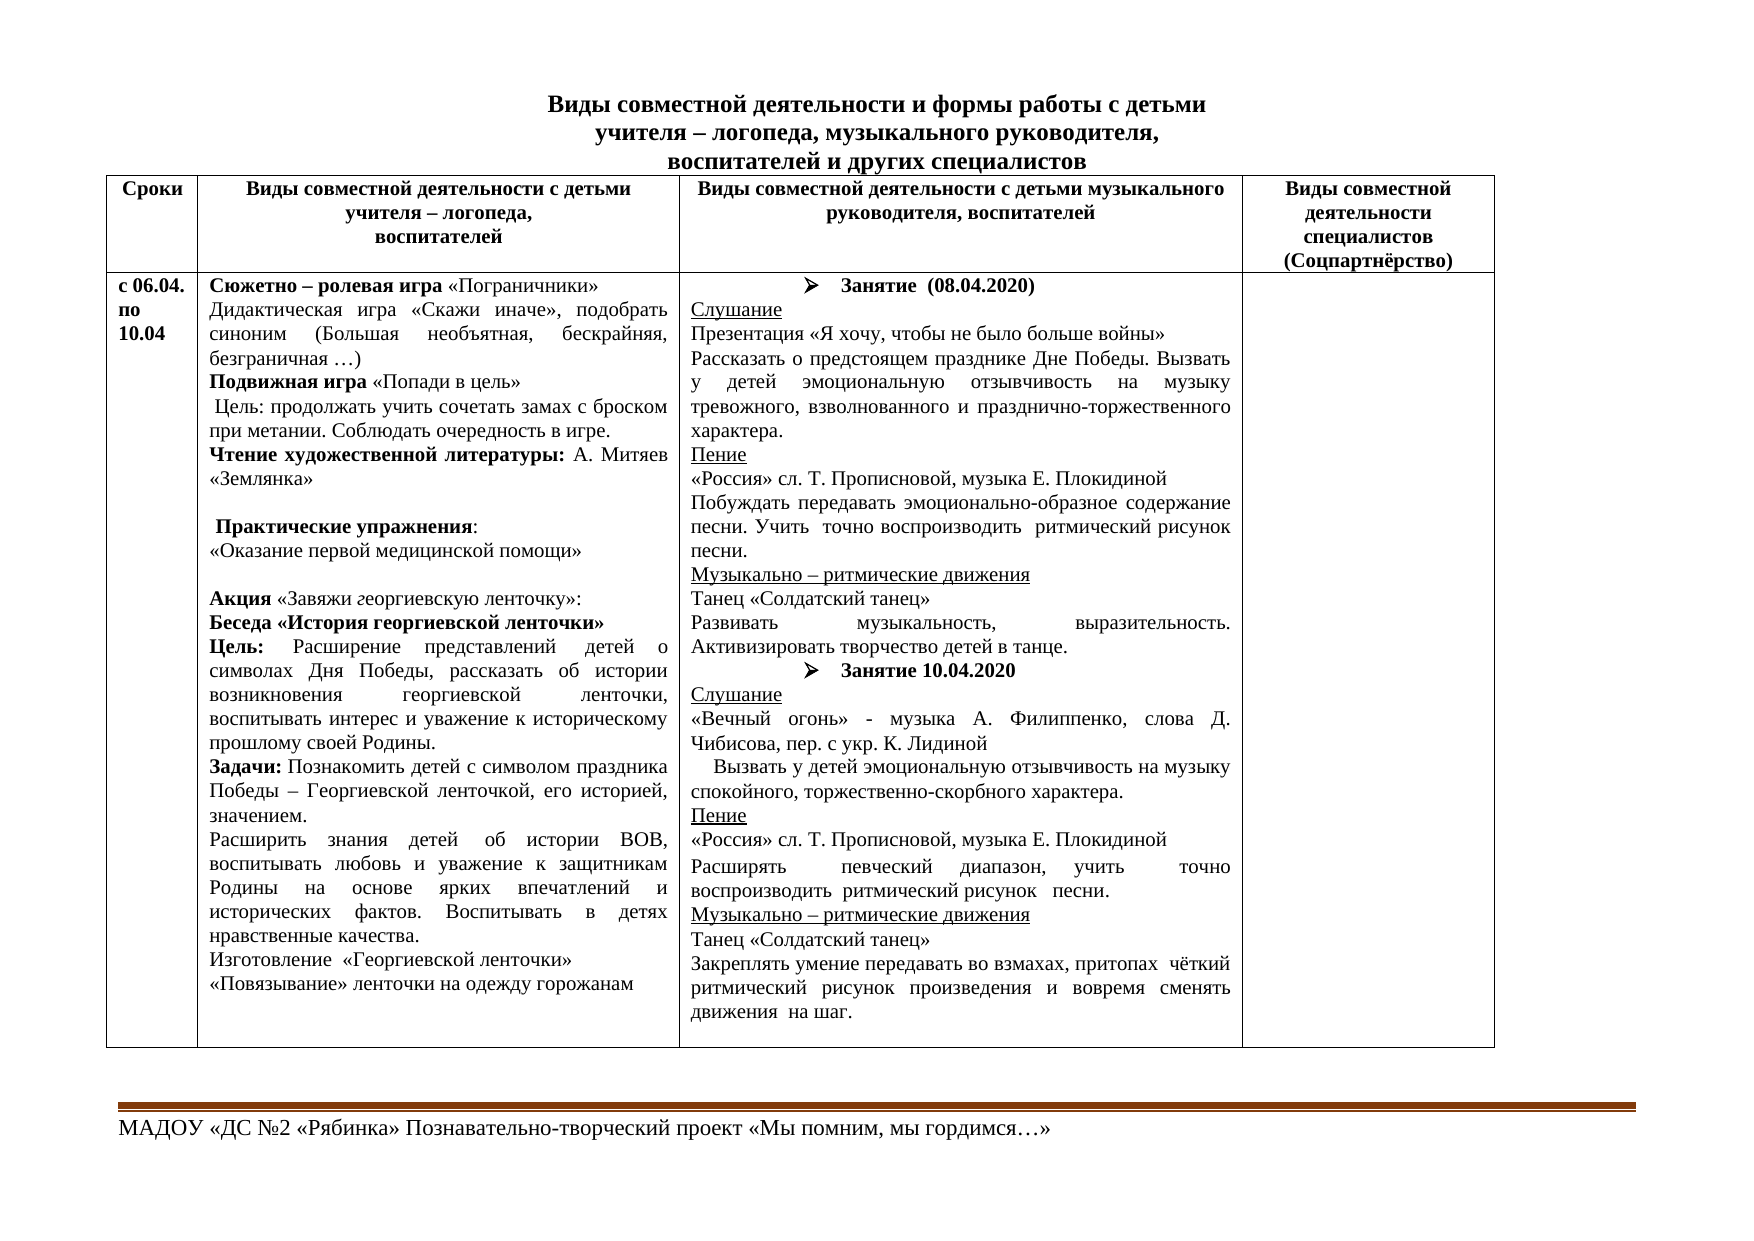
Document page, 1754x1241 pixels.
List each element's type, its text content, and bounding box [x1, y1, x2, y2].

table_header Виды совместной деятельности с детьми учителя – логопеда, воспитателей [198, 176, 679, 272]
table_header Сроки [107, 176, 197, 272]
table_cell [1243, 273, 1494, 1047]
text Виды совместной деятельности и формы работы с детьми [118, 89, 1636, 117]
table_header Виды совместной деятельности с детьми музыкального руководителя, воспитателей [680, 176, 1242, 272]
table_cell с 06.04. по 10.04 [107, 273, 197, 1047]
table_cell Занятие (08.04.2020) Слушание Презентация «Я хочу, чтобы не было больше войны» Рассказать о предстоящем празднике Дне Победы. Вызвать у детей эмоциональную отзывчивость на музыку тревожного, взволнованного и празднично-торжественного характера. Пение «Россия» сл. Т. Прописновой, музыка Е. Плокидиной Побуждать передавать эмоционально-образное содержание песни. Учить точно воспроизводить ритмический рисунок песни. Музыкально – ритмические движения Танец «Солдатский танец» Развивать музыкальность, выразительность. Активизировать творчество детей в танце. Занятие 10.04.2020 Слушание «Вечный огонь» - музыка А. Филиппенко, слова Д. Чибисова, пер. с укр. К. Лидиной Вызвать у детей эмоциональную отзывчивость на музыку спокойного, торжественно-скорбного характера. Пение «Россия» сл. Т. Прописновой, музыка Е. Плокидиной Расширять певческий диапазон, учить точно воспроизводить ритмический рисунок песни. Музыкально – ритмические движения Танец «Солдатский танец» Закреплять умение передавать во взмахах, притопах чёткий ритмический рисунок произведения и вовремя сменять движения на шаг. [680, 273, 1242, 1047]
table_cell Сюжетно – ролевая игра «Пограничники» Дидактическая игра «Скажи иначе», подобрать синоним (Большая необъятная, бескрайняя, безграничная …) Подвижная игра «Попади в цель» Цель: продолжать учить сочетать замах с броском при метании. Соблюдать очередность в игре. Чтение художественной литературы: А. Митяев «Землянка» Практические упражнения: «Оказание первой медицинской помощи» Акция «Завяжи георгиевскую ленточку»: Беседа «История георгиевской ленточки» Цель: Расширение представлений детей о символах Дня Победы, рассказать об истории возникновения георгиевской ленточки, воспитывать интерес и уважение к историческому прошлому своей Родины. Задачи: Познакомить детей с символом праздника Победы – Георгиевской ленточкой, его историей, значением. Расширить знания детей об истории ВОВ, воспитывать любовь и уважение к защитникам Родины на основе ярких впечатлений и исторических фактов. Воспитывать в детях нравственные качества. Изготовление «Георгиевской ленточки» «Повязывание» ленточки на одежду горожанам [198, 273, 679, 1047]
text воспитателей и других специалистов [118, 146, 1636, 175]
table_header Виды совместной деятельности специалистов (Соцпартнёрство) [1243, 176, 1494, 272]
text учителя – логопеда, музыкального руководителя, [118, 117, 1636, 146]
